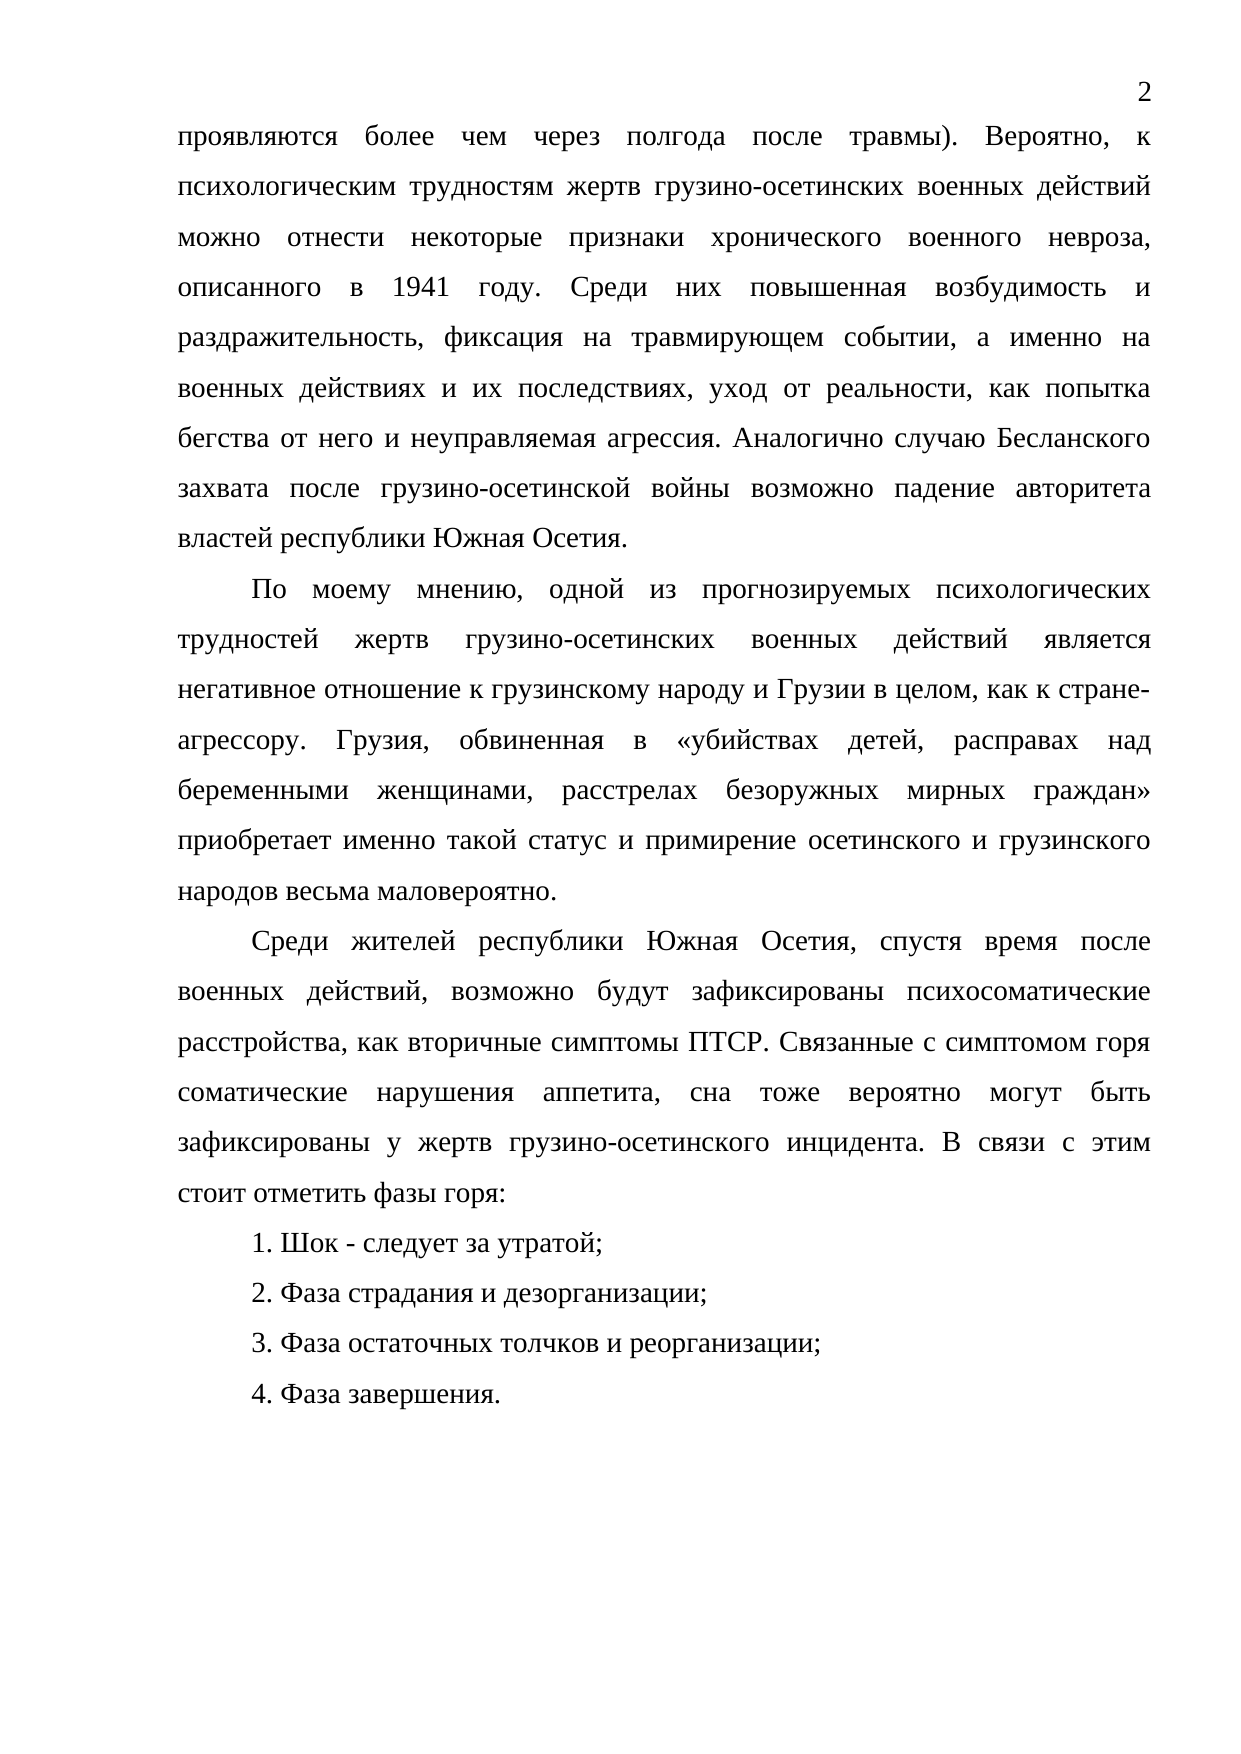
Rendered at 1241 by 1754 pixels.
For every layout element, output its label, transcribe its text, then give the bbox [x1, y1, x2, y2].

text Среди жителей республики Южная Осетия, спустя время после военных действий, возможно будут зафиксированы психосоматические расстройства, как вторичные симптомы ПТСР. Связанные с симптомом горя соматические нарушения аппетита, сна тоже вероятно могут быть зафиксированы у жертв грузино-осетинского инцидента. В связи с этим стоит отметить фазы горя: [177, 923, 1152, 1208]
text 3. Фаза остаточных толчков и реорганизации; [177, 1326, 1152, 1359]
text 4. Фаза завершения. [177, 1376, 1152, 1409]
text 1. Шок - следует за утратой; [177, 1225, 1152, 1258]
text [177, 118, 1152, 554]
text По моему мнению, одной из прогнозируемых психологических трудностей жертв грузино-осетинских военных действий является негативное отношение к грузинскому народу и Грузии в целом, как к стране-агрессору. Грузия, обвиненная в «убийствах детей, расправах над беременными женщинами, расстрелах безоружных мирных граждан» приобретает именно такой статус и примирение осетинского и грузинского народов весьма маловероятно. [177, 571, 1152, 906]
text 2. Фаза страдания и дезорганизации; [177, 1275, 1152, 1309]
